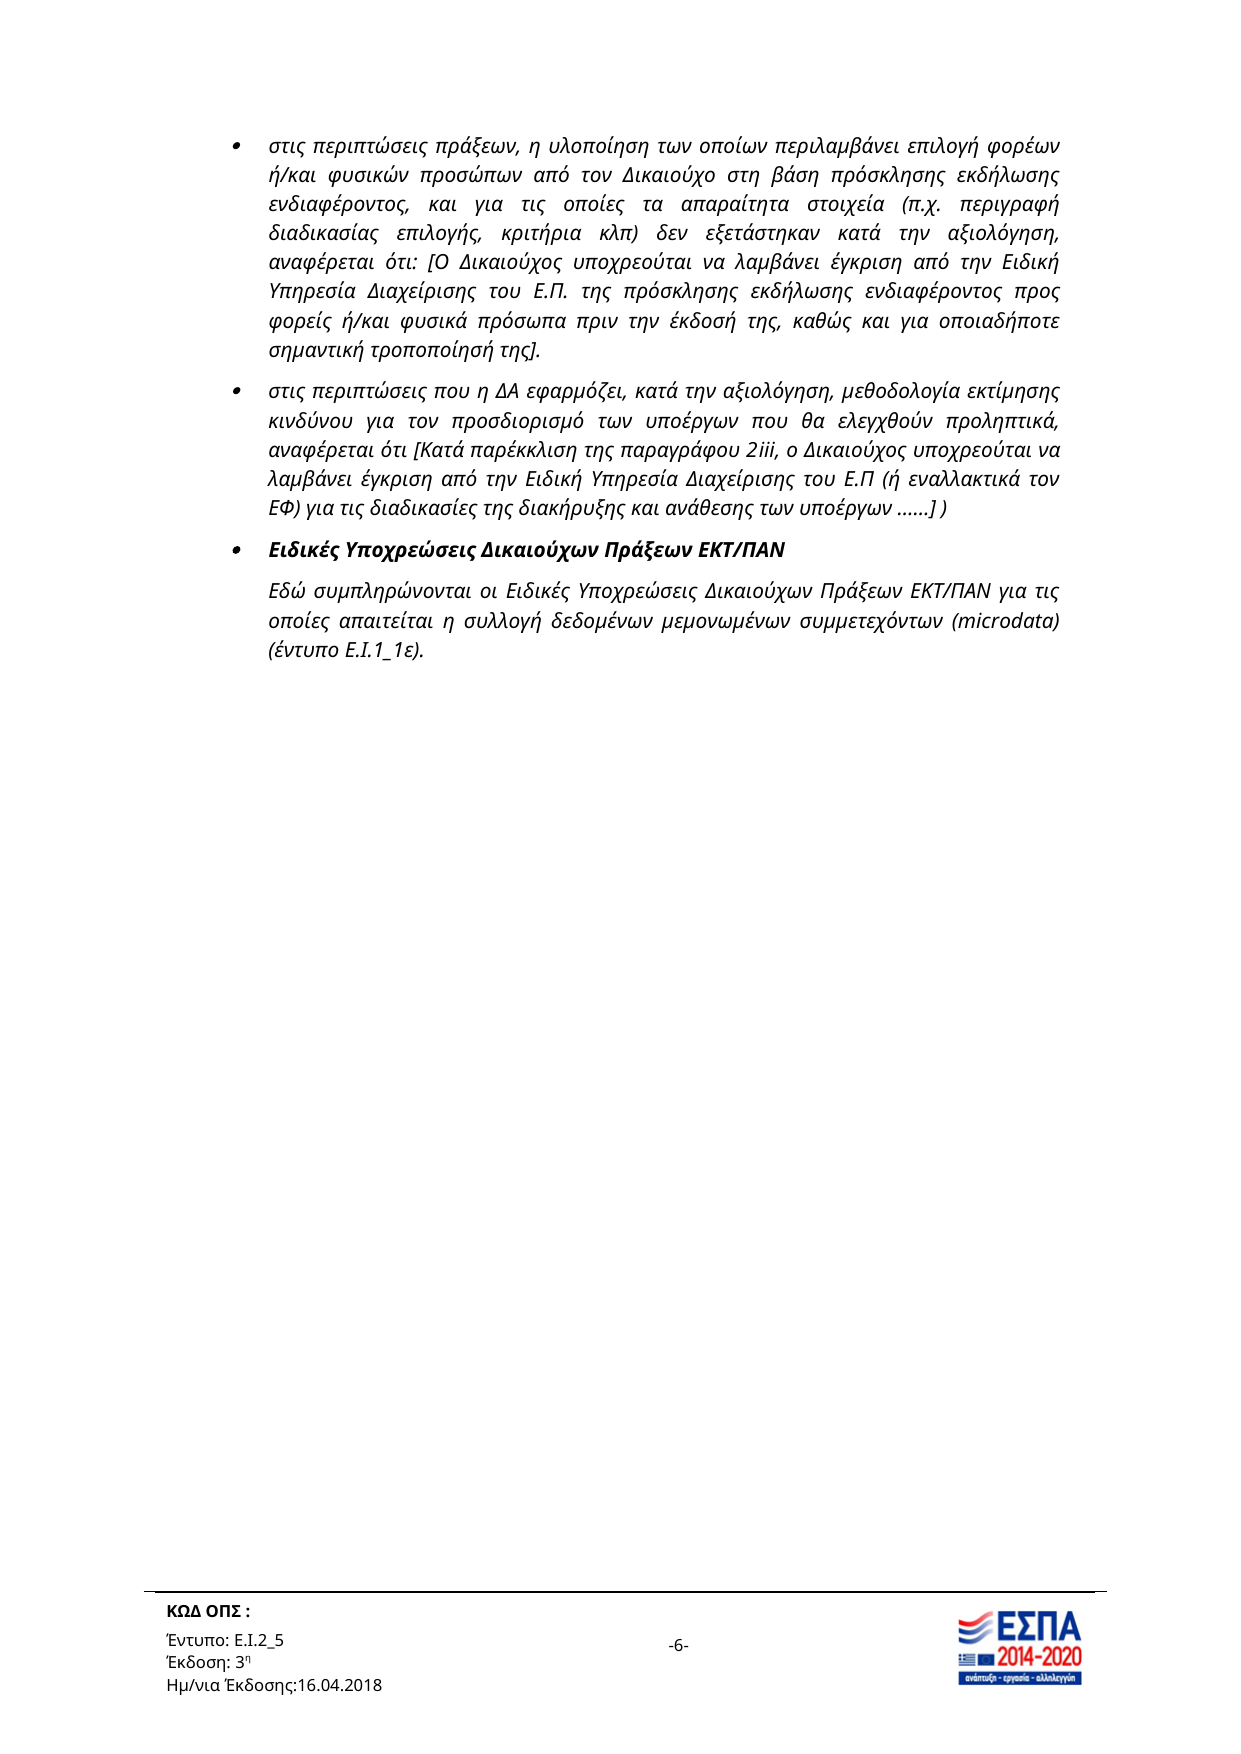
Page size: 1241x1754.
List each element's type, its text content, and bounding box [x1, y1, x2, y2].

text Εδώ συμπληρώνονται οι Ειδικές Υποχρεώσεις Δικαιούχων Πράξεων ΕΚΤ/ΠΑΝ για τις οποίες απαιτείται η συλλογή δεδομένων μεμονωμένων συμμετεχόντων (microdata) (έντυπο Ε.Ι.1_1ε). [268, 576, 1063, 663]
picture [955, 1609, 1085, 1687]
list στις περιπτώσεις που η ΔΑ εφαρμόζει, κατά την αξιολόγηση, μεθοδολογία εκτίμησης κινδύνου για τον προσδιορισμό των υποέργων που θα ελεγχθούν προληπτικά, αναφέρεται ότι [Κατά παρέκκλιση της παραγράφου 2iii, o Δικαιούχος υποχρεούται να λαμβάνει έγκριση από την Ειδική Υπηρεσία Διαχείρισης του Ε.Π (ή εναλλακτικά τον ΕΦ) για τις διαδικασίες της διακήρυξης και ανάθεσης των υποέργων ……] ) [231, 376, 1063, 522]
list στις περιπτώσεις πράξεων, η υλοποίηση των οποίων περιλαμβάνει επιλογή φορέων ή/και φυσικών προσώπων από τον Δικαιούχο στη βάση πρόσκλησης εκδήλωσης ενδιαφέροντος, και για τις οποίες τα απαραίτητα στοιχεία (π.χ. περιγραφή διαδικασίας επιλογής, κριτήρια κλπ) δεν εξετάστηκαν κατά την αξιολόγηση, αναφέρεται ότι: [Ο Δικαιούχος υποχρεούται να λαμβάνει έγκριση από την Ειδική Υπηρεσία Διαχείρισης του Ε.Π. της πρόσκλησης εκδήλωσης ενδιαφέροντος προς φορείς ή/και φυσικά πρόσωπα πριν την έκδοσή της, καθώς και για οποιαδήποτε σημαντική τροποποίησή της]. [231, 130, 1063, 363]
list Ειδικές Υποχρεώσεις Δικαιούχων Πράξεων ΕΚΤ/ΠΑΝ [231, 534, 1063, 563]
